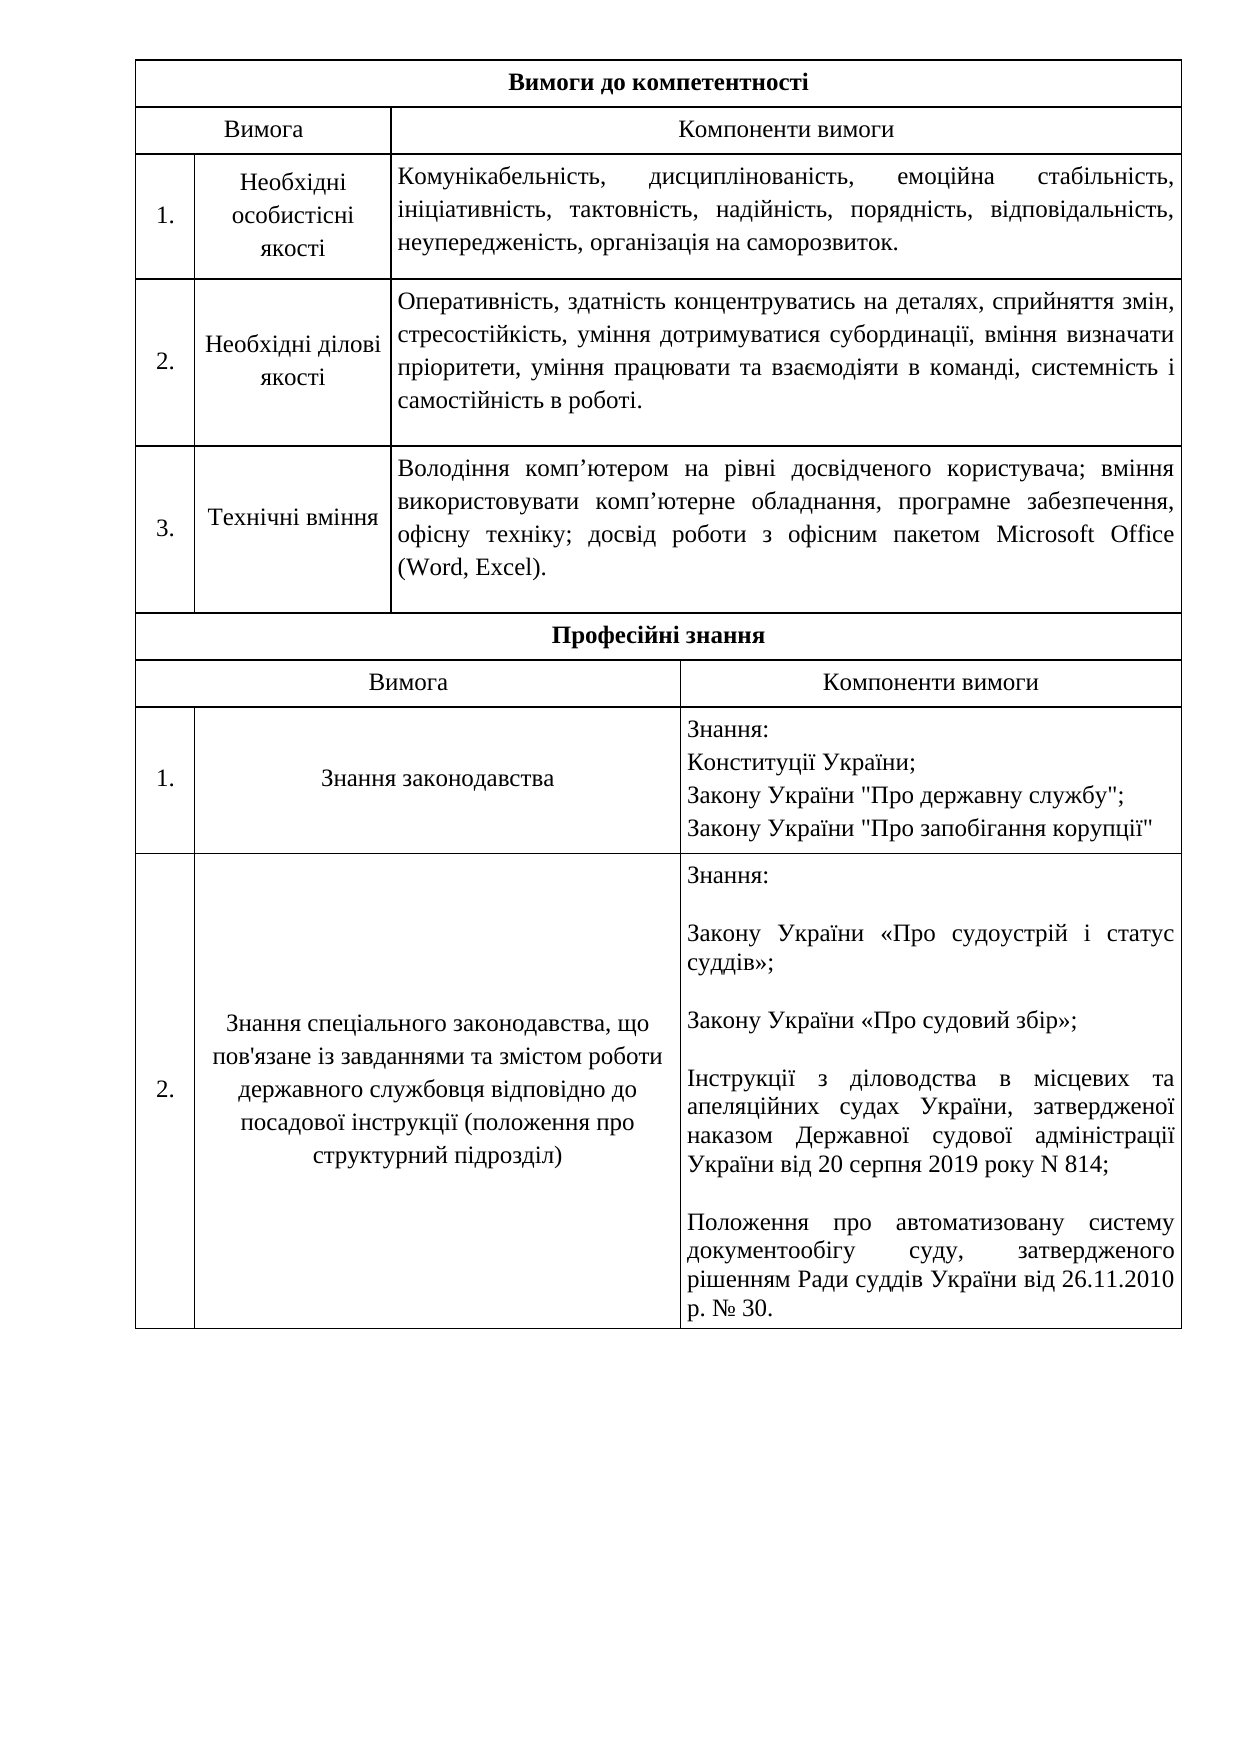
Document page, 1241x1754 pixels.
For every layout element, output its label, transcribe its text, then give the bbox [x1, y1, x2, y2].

table_cell Вимоги до компетентності [136, 61, 1181, 106]
table_cell Знання спеціального законодавства, що пов'язане із завданнями та змістом роботи державного службовця відповідно до посадової інструкції (положення про структурний підрозділ) [195, 854, 680, 1328]
table_cell 1. [136, 155, 194, 278]
table_cell Технічні вміння [195, 447, 390, 612]
table_cell Компоненти вимоги [681, 661, 1181, 706]
table_cell Професійні знання [136, 614, 1181, 659]
table_cell Компоненти вимоги [392, 108, 1181, 153]
table_cell Необхідні особистісні якості [195, 155, 390, 278]
table_cell 2. [136, 854, 194, 1328]
table_cell Необхідні ділові якості [195, 280, 390, 445]
table_cell Вимога [136, 108, 390, 153]
table_cell 1. [136, 708, 194, 852]
table_cell Знання законодавства [195, 708, 680, 852]
table_cell Оперативність, здатність концентруватись на деталях, сприйняття змін, стресостійкість, уміння дотримуватися субординації, вміння визначати пріоритети, уміння працювати та взаємодіяти в команді, системність і самостійність в роботі. [392, 280, 1181, 445]
table_cell Комунікабельність, дисциплінованість, емоційна стабільність, ініціативність, тактовність, надійність, порядність, відповідальність, неупередженість, організація на саморозвиток. [392, 155, 1181, 278]
table_cell 3. [136, 447, 194, 612]
table_cell Володіння комп’ютером на рівні досвідченого користувача; вміння використовувати комп’ютерне обладнання, програмне забезпечення, офісну техніку; досвід роботи з офісним пакетом Microsoft Office (Word, Excel). [392, 447, 1181, 612]
table_cell Вимога [136, 661, 680, 706]
table_cell 2. [136, 280, 194, 445]
table_cell Знання: Конституції України; Закону України "Про державну службу"; Закону України "Про запобігання корупції" [681, 708, 1181, 852]
table_cell Знання: Закону України «Про судоустрій і статус суддів»; Закону України «Про судовий збір»; Інструкції з діловодства в місцевих та апеляційних судах України, затвердженої наказом Державної судової адміністрації України від 20 серпня 2019 року N 814; Положення про автоматизовану систему документообігу суду, затвердженого рішенням Ради суддів України від 26.11.2010 р. № 30. [681, 854, 1181, 1328]
